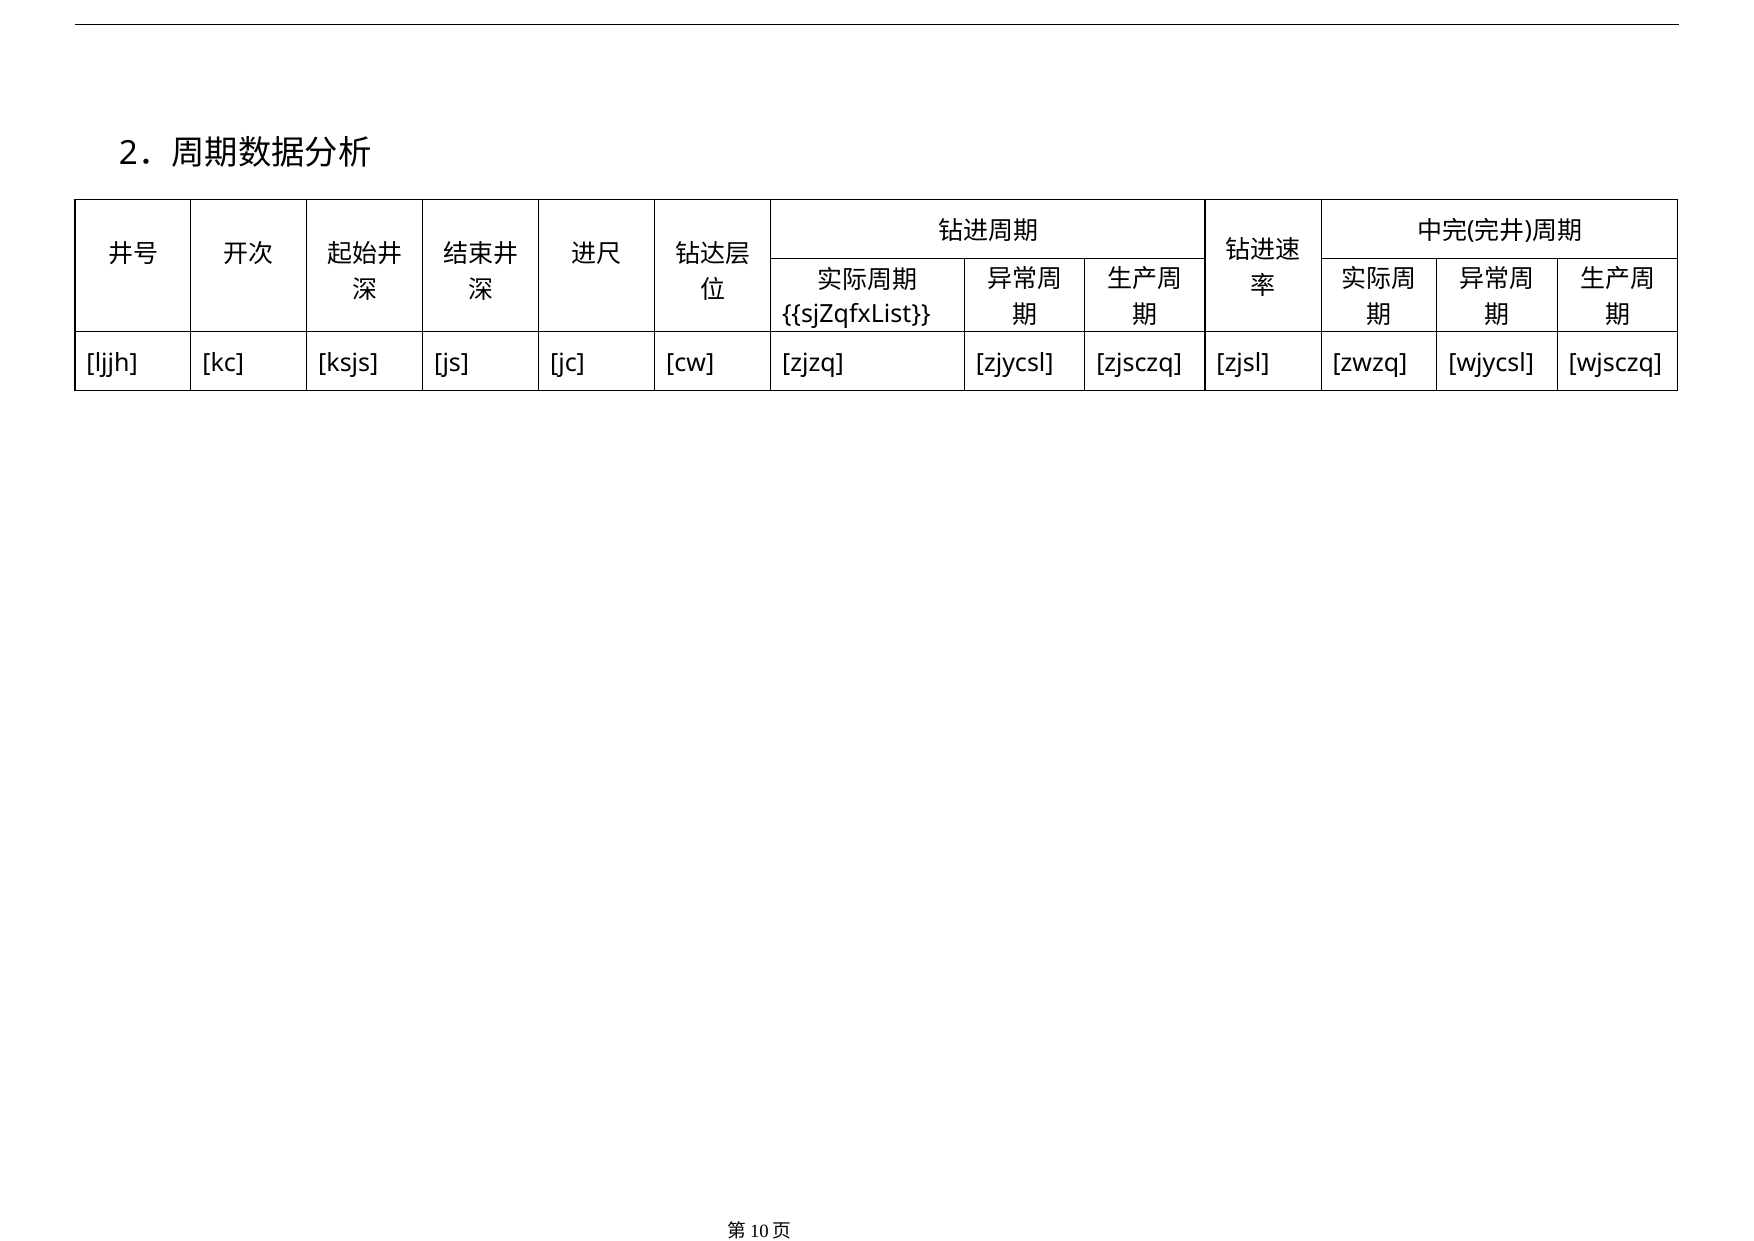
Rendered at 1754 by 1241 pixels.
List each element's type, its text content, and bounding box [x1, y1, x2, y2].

table_header 中完(完井)周期 [1322, 200, 1677, 258]
table_cell 异常周期 [1437, 259, 1557, 331]
table_cell [kc] [191, 332, 306, 390]
table_cell 生产周期 [1558, 259, 1677, 331]
table_header 钻达层位 [655, 200, 770, 331]
table_header 钻进速率 [1206, 200, 1321, 331]
table_cell [jc] [539, 332, 654, 390]
table_header 钻进周期 [771, 200, 1204, 258]
table_cell [wjycsl] [1437, 332, 1557, 390]
table_cell [zjsl] [1206, 332, 1321, 390]
table_header 井号 [76, 200, 190, 331]
table_cell [zjzq] [771, 332, 964, 390]
subtitle 周期数据分析 [75, 126, 1679, 174]
table_cell 生产周期 [1085, 259, 1204, 331]
table_cell 实际周期 {{sjZqfxList}} [771, 259, 964, 331]
table_cell [ksjs] [307, 332, 422, 390]
table_cell [wjsczq] [1558, 332, 1677, 390]
table_cell [zjsczq] [1085, 332, 1204, 390]
table_cell [zwzq] [1322, 332, 1436, 390]
table_header 开次 [191, 200, 306, 331]
table_cell [zjycsl] [965, 332, 1084, 390]
table_cell 实际周期 [1322, 259, 1436, 331]
table_cell [cw] [655, 332, 770, 390]
table_header 起始井深 [307, 200, 422, 331]
table_cell [js] [423, 332, 538, 390]
table_header 结束井深 [423, 200, 538, 331]
table_cell [ljjh] [76, 332, 190, 390]
table_header 进尺 [539, 200, 654, 331]
table_cell 异常周期 [965, 259, 1084, 331]
